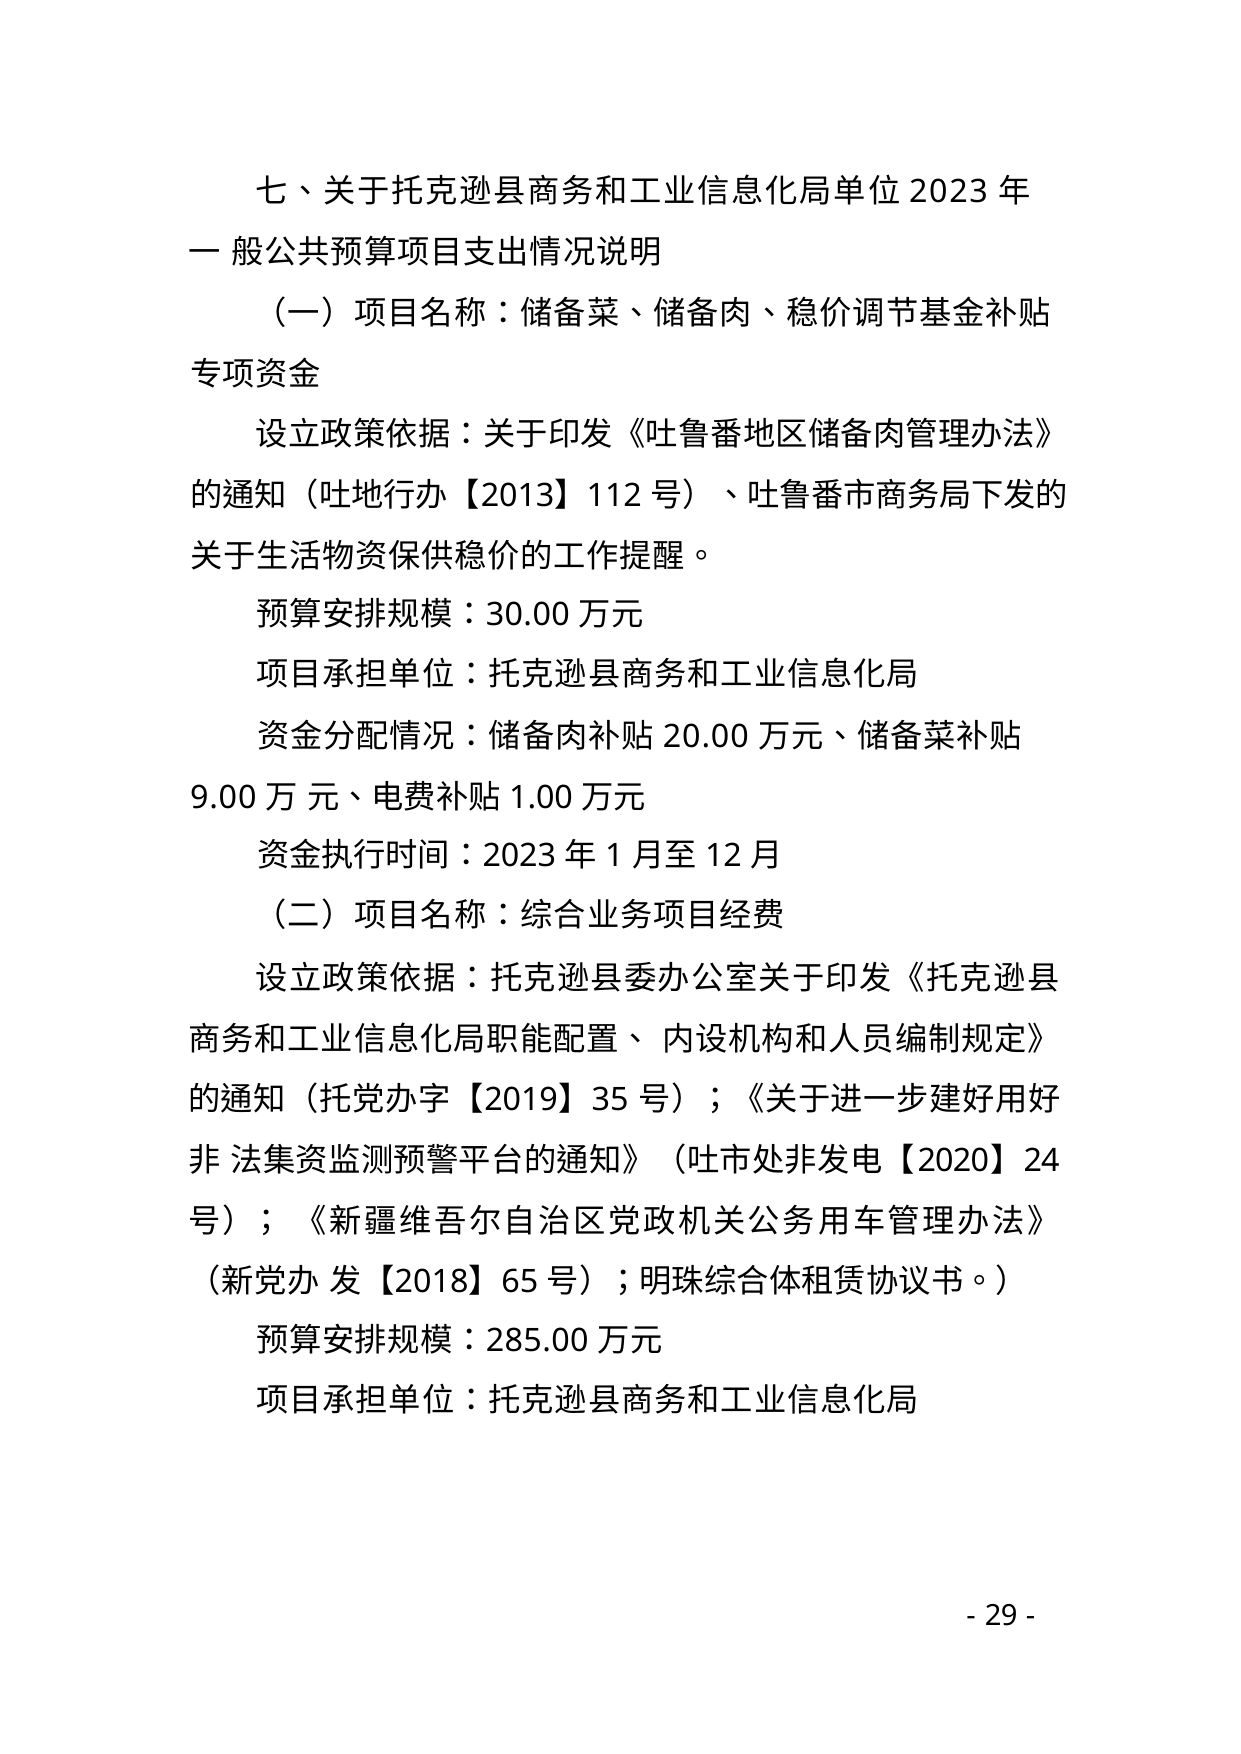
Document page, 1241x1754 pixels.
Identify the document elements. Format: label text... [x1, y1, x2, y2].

text （一）项目名称：储备菜、储备肉、稳价调节基金补贴 专项资金 [190, 290, 1053, 394]
text 预算安排规模：30.00 万元 [257, 593, 1069, 633]
text 七、关于托克逊县商务和工业信息化局单位2023 年一 般公共预算项目支出情况说明 [188, 168, 1053, 273]
text 资金分配情况：储备肉补贴 20.00 万元、储备菜补贴 9.00 万 元、电费补贴 1.00 万元 [190, 713, 1053, 818]
text （二）项目名称：综合业务项目经费 [254, 895, 1069, 935]
text 资金执行时间：2023 年 1 月至 12 月 [257, 835, 1069, 875]
text 预算安排规模：285.00 万元 [257, 1319, 1069, 1359]
text 项目承担单位：托克逊县商务和工业信息化局 [256, 653, 1069, 693]
text 设立政策依据：关于印发《吐鲁番地区储备肉管理办法》 的通知（吐地行办【2013】112 号）、吐鲁番市商务局下发的 关于生活物资保供稳价的工作提醒。 [190, 411, 1069, 576]
text 设立政策依据：托克逊县委办公室关于印发《托克逊县 商务和工业信息化局职能配置、 内设机构和人员编制规定》 的通知（托党办字【2019】35 号）；《关于进一步建好用好非 法集资监测预警平台的通知》（吐市处非发电【2020】24 号）； 《新疆维吾尔自治区党政机关公务用车管理办法》（新党办 发【2018】65 号）；明珠综合体租赁协议书。） [188, 955, 1060, 1302]
text 项目承担单位：托克逊县商务和工业信息化局 [256, 1379, 1069, 1419]
